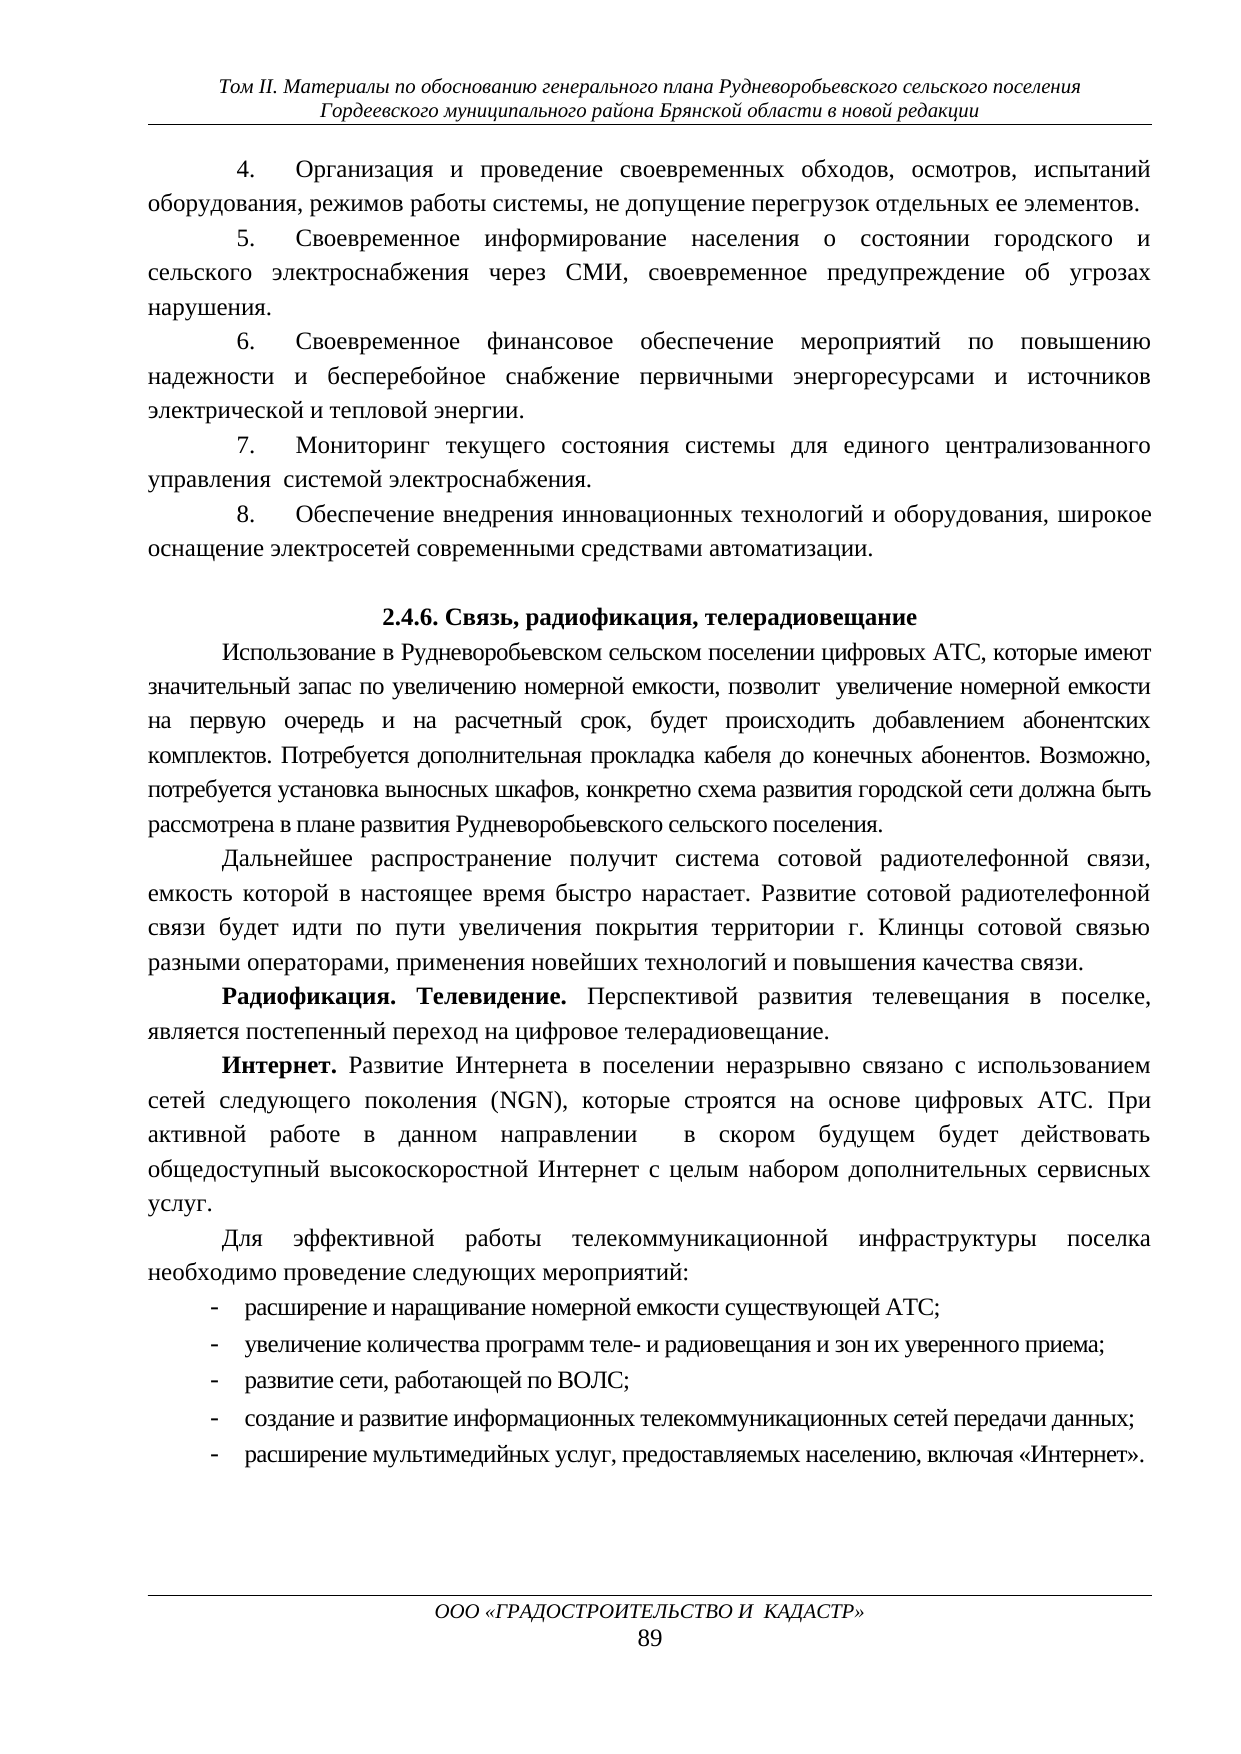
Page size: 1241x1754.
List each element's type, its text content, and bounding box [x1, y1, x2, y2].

text расширение мультимедийных услуг, предоставляемых населению, включая «Интернет». [207, 1439, 1152, 1470]
list Мониторинг текущего состояния системы для единого централизованного управления системой электроснабжения. [148, 430, 1152, 493]
text расширение и наращивание номерной емкости существующей АТС; [207, 1292, 1152, 1322]
text Радиофикация. Телевидение. Перспективой развития телевещания в поселке, является постепенный переход на цифровое телерадиовещание. [148, 981, 1152, 1044]
list Своевременное информирование населения о состоянии городского и сельского электроснабжения через СМИ, своевременное предупреждение об угрозах нарушения. [148, 223, 1152, 321]
text Для эффективной работы телекоммуникационной инфраструктуры поселка необходимо проведение следующих мероприятий: [148, 1223, 1152, 1286]
text Использование в Рудневоробьевском сельском поселении цифровых АТС, которые имеют значительный запас по увеличению номерной емкости, позволит увеличение номерной емкости на первую очередь и на расчетный срок, будет происходить добавлением абонентских комплектов. Потребуется дополнительная прокладка кабеля до конечных абонентов. Возможно, потребуется установка выносных шкафов, конкретно схема развития городской сети должна быть рассмотрена в плане развития Рудневоробьевского сельского поселения. [148, 637, 1152, 838]
text развитие сети, работающей по ВОЛС; [207, 1366, 1152, 1396]
text Интернет. Развитие Интернета в поселении неразрывно связано с использованием сетей следующего поколения (NGN), которые строятся на основе цифровых АТС. При активной работе в данном направлении в скором будущем будет действовать общедоступный высокоскоростной Интернет с целым набором дополнительных сервисных услуг. [148, 1050, 1152, 1217]
text 2.4.6. Связь, радиофикация, телерадиовещание [148, 602, 1152, 631]
list Своевременное финансовое обеспечение мероприятий по повышению надежности и бесперебойное снабжение первичными энергоресурсами и источников электрической и тепловой энергии. [148, 326, 1152, 424]
text Дальнейшее распространение получит система сотовой радиотелефонной связи, емкость которой в настоящее время быстро нарастает. Развитие сотовой радиотелефонной связи будет идти по пути увеличения покрытия территории г. Клинцы сотовой связью разными операторами, применения новейших технологий и повышения качества связи. [148, 843, 1152, 976]
list Организация и проведение своевременных обходов, осмотров, испытаний оборудования, режимов работы системы, не допущение перегрузок отдельных ее элементов. [148, 154, 1152, 217]
text создание и развитие информационных телекоммуникационных сетей передачи данных; [207, 1403, 1152, 1433]
text увеличение количества программ теле- и радиовещания и зон их уверенного приема; [207, 1329, 1152, 1359]
list Обеспечение внедрения инновационных технологий и оборудования, широкое оснащение электросетей современными средствами автоматизации. [148, 499, 1152, 562]
